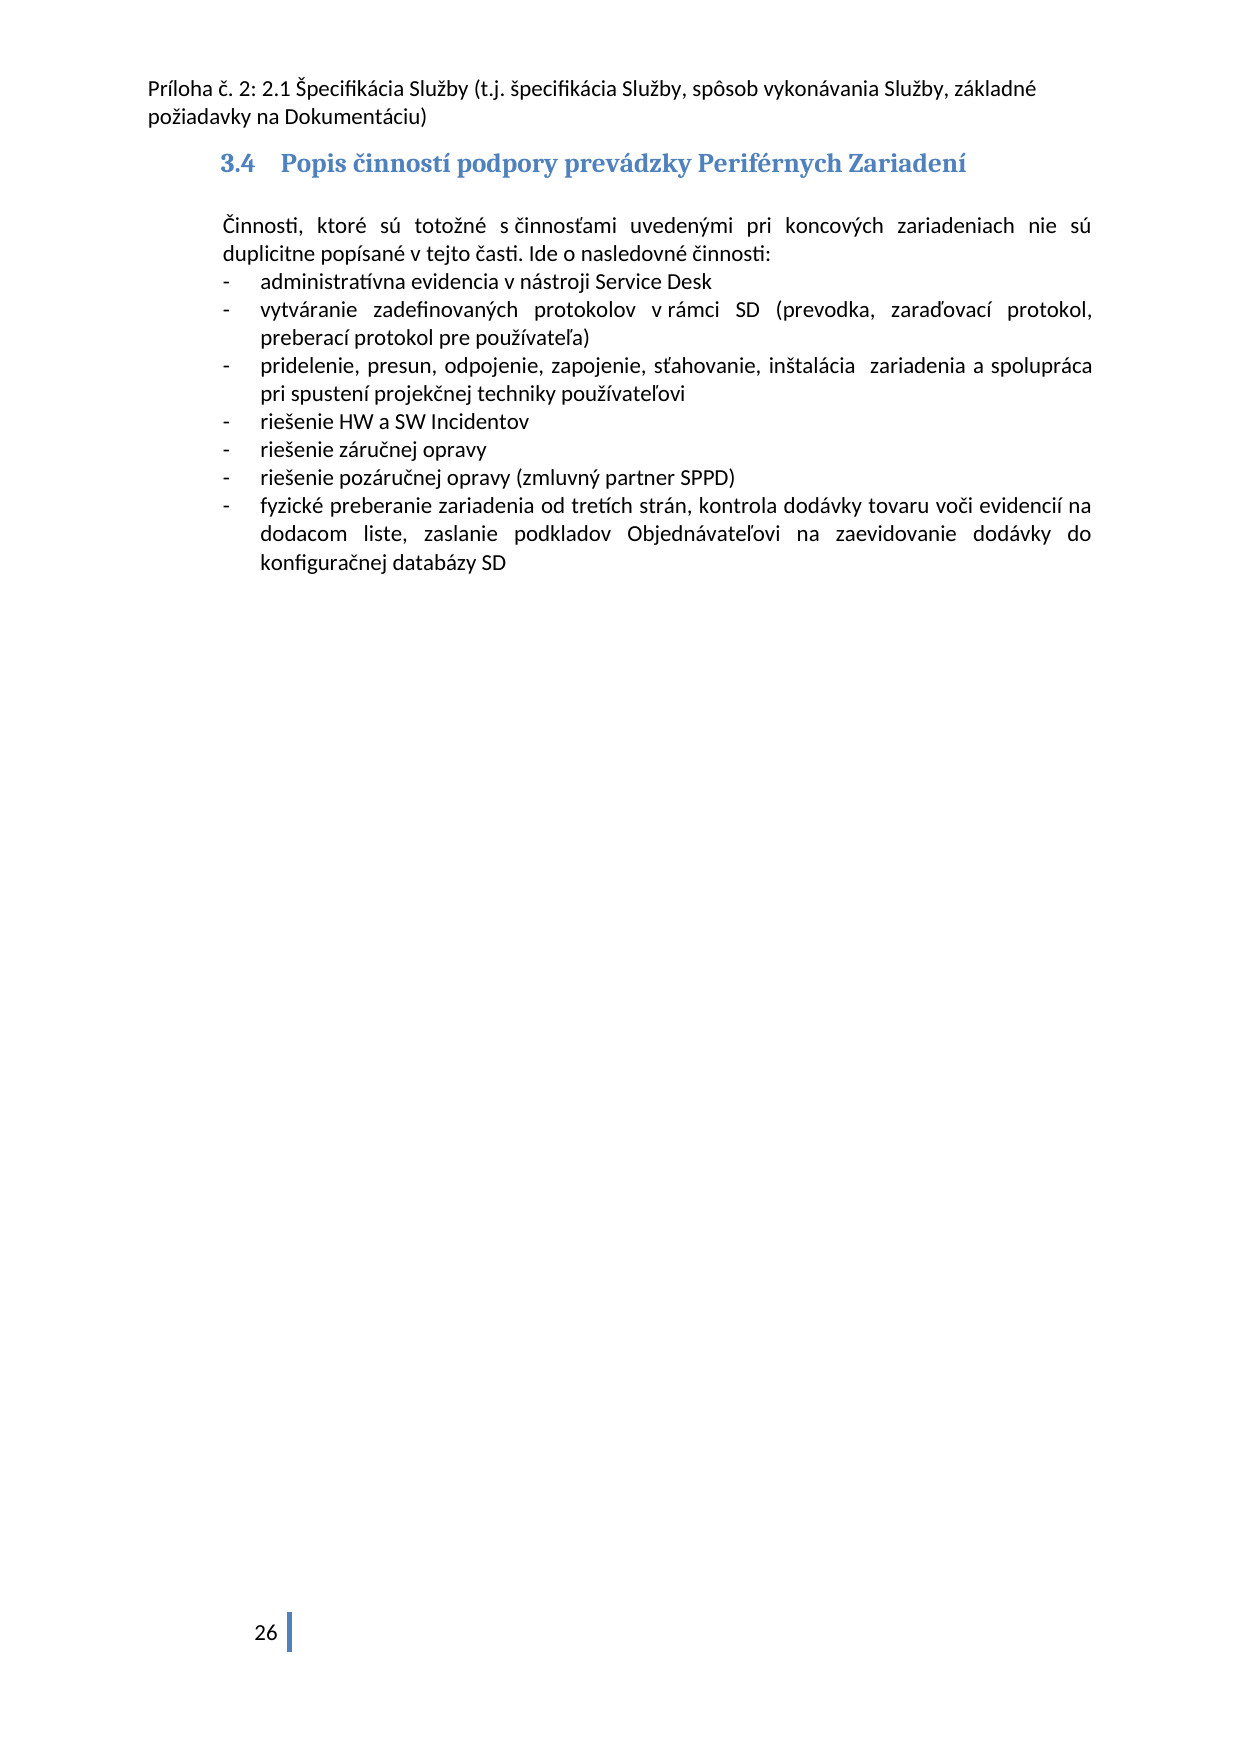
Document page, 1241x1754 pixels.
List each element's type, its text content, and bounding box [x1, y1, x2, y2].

list Činnosti, ktoré sú totožné s činnosťami uvedenými pri koncových zariadeniach nie sú duplicitne popísané v tejto časti. Ide o nasledovné činnosti: [223, 211, 1093, 267]
list riešenie záručnej opravy [223, 436, 1093, 463]
list administratívna evidencia v nástroji Service Desk [223, 267, 1093, 295]
list riešenie HW a SW Incidentov [223, 407, 1093, 436]
list fyzické preberanie zariadenia od tretích strán, kontrola dodávky tovaru voči evidencií na dodacom liste, zaslanie podkladov Objednávateľovi na zaevidovanie dodávky do konfiguračnej databázy SD [223, 492, 1093, 576]
list pridelenie, presun, odpojenie, zapojenie, sťahovanie, inštalácia zariadenia a spolupráca pri spustení projekčnej techniky používateľovi [223, 351, 1093, 407]
list vytváranie zadefinovaných protokolov v rámci SD (prevodka, zaraďovací protokol, preberací protokol pre používateľa) [223, 295, 1093, 351]
list riešenie pozáručnej opravy (zmluvný partner SPPD) [223, 463, 1093, 492]
subtitle Popis činností podpory prevádzky Periférnych Zariadení [221, 148, 1093, 179]
